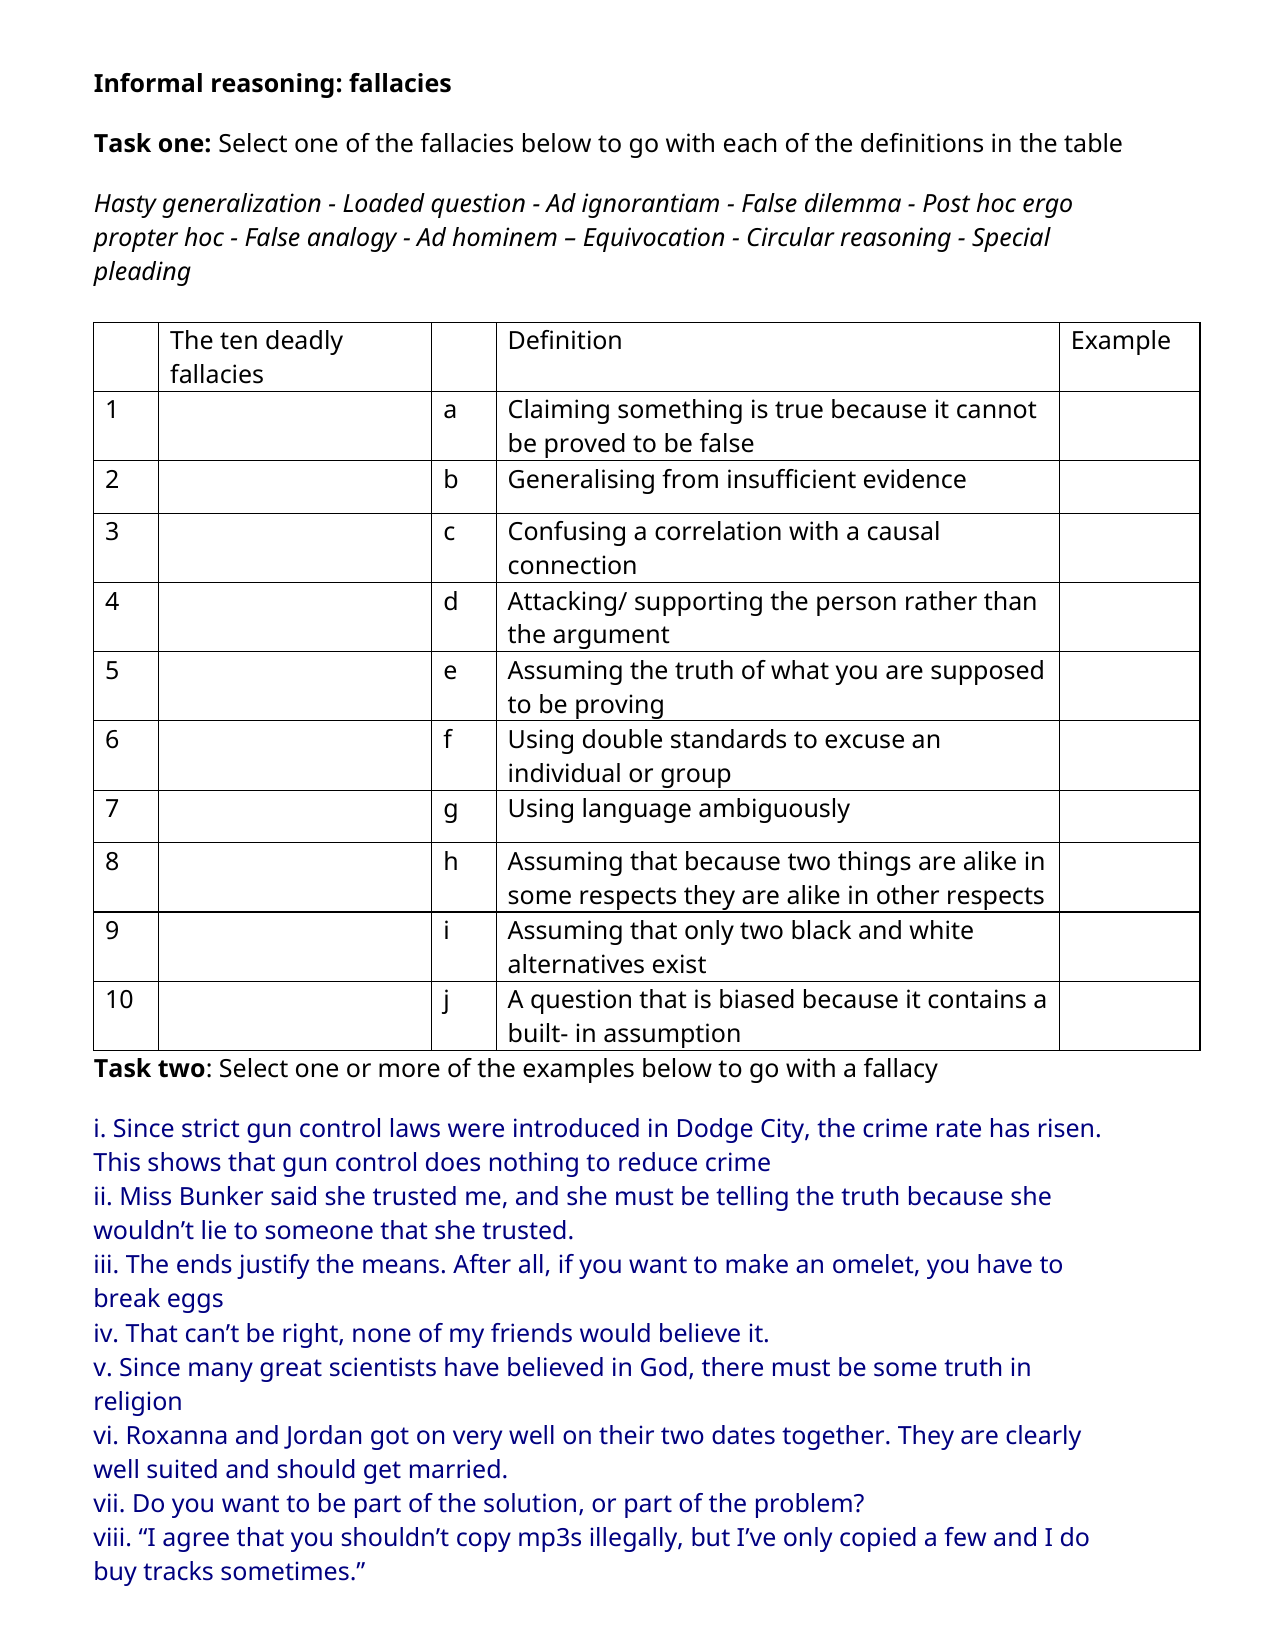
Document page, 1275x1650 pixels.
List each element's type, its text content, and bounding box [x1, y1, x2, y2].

table_cell a [432, 392, 496, 460]
table_cell [1060, 843, 1199, 911]
table_cell [1060, 461, 1199, 513]
text Task two: Select one or more of the examples below to go with a fallacy [94, 1051, 1125, 1085]
table_cell [159, 791, 431, 842]
table_cell c [432, 514, 496, 582]
table_cell f [432, 721, 496, 789]
table_cell d [432, 583, 496, 651]
table_cell [1060, 721, 1199, 789]
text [93, 1111, 1125, 1588]
table_cell A question that is biased because it contains a built- in assumption [497, 982, 1059, 1050]
table_cell [1060, 913, 1199, 981]
table_header Example [1060, 323, 1199, 391]
table_cell [159, 652, 431, 720]
table_cell Using language ambiguously [497, 791, 1059, 842]
table_cell h [432, 843, 496, 911]
table_cell 5 [94, 652, 158, 720]
table_header Definition [497, 323, 1059, 391]
table_cell 10 [94, 982, 158, 1050]
text Hasty generalization - Loaded question - Ad ignorantiam - False dilemma - Post hoc ergo propter hoc - False analogy - Ad hominem – Equivocation - Circular reasoning - Special pleading [94, 186, 1125, 288]
table_cell [159, 982, 431, 1050]
table_cell 3 [94, 514, 158, 582]
table_cell [159, 514, 431, 582]
table_cell [159, 392, 431, 460]
table_cell Assuming the truth of what you are supposed to be proving [497, 652, 1059, 720]
table_cell [159, 913, 431, 981]
table_cell [1060, 392, 1199, 460]
table_cell 8 [94, 843, 158, 911]
table_cell [159, 843, 431, 911]
table_cell e [432, 652, 496, 720]
table_cell 4 [94, 583, 158, 651]
table_cell [1060, 652, 1199, 720]
table_cell Attacking/ supporting the person rather than the argument [497, 583, 1059, 651]
table_cell Using double standards to excuse an individual or group [497, 721, 1059, 789]
table_header The ten deadly fallacies [159, 323, 431, 391]
table_cell 1 [94, 392, 158, 460]
table_cell 9 [94, 913, 158, 981]
table_cell b [432, 461, 496, 513]
table_cell [1060, 514, 1199, 582]
table_cell j [432, 982, 496, 1050]
table_cell Generalising from insufficient evidence [497, 461, 1059, 513]
table_cell 6 [94, 721, 158, 789]
table_cell [1060, 583, 1199, 651]
table_cell Claiming something is true because it cannot be proved to be false [497, 392, 1059, 460]
table_cell [159, 583, 431, 651]
table_cell [1060, 791, 1199, 842]
table_cell i [432, 913, 496, 981]
table_cell g [432, 791, 496, 842]
table_cell 7 [94, 791, 158, 842]
table_cell [159, 721, 431, 789]
table_cell [159, 461, 431, 513]
table_header [432, 323, 496, 391]
text Informal reasoning: fallacies [94, 66, 1125, 100]
table_cell 2 [94, 461, 158, 513]
table_cell Confusing a correlation with a causal connection [497, 514, 1059, 582]
table_cell Assuming that only two black and white alternatives exist [497, 913, 1059, 981]
table_header [94, 323, 158, 391]
table_cell [1060, 982, 1199, 1050]
table_cell Assuming that because two things are alike in some respects they are alike in other respects [497, 843, 1059, 911]
text Task one: Select one of the fallacies below to go with each of the definitions in the table [94, 126, 1125, 160]
